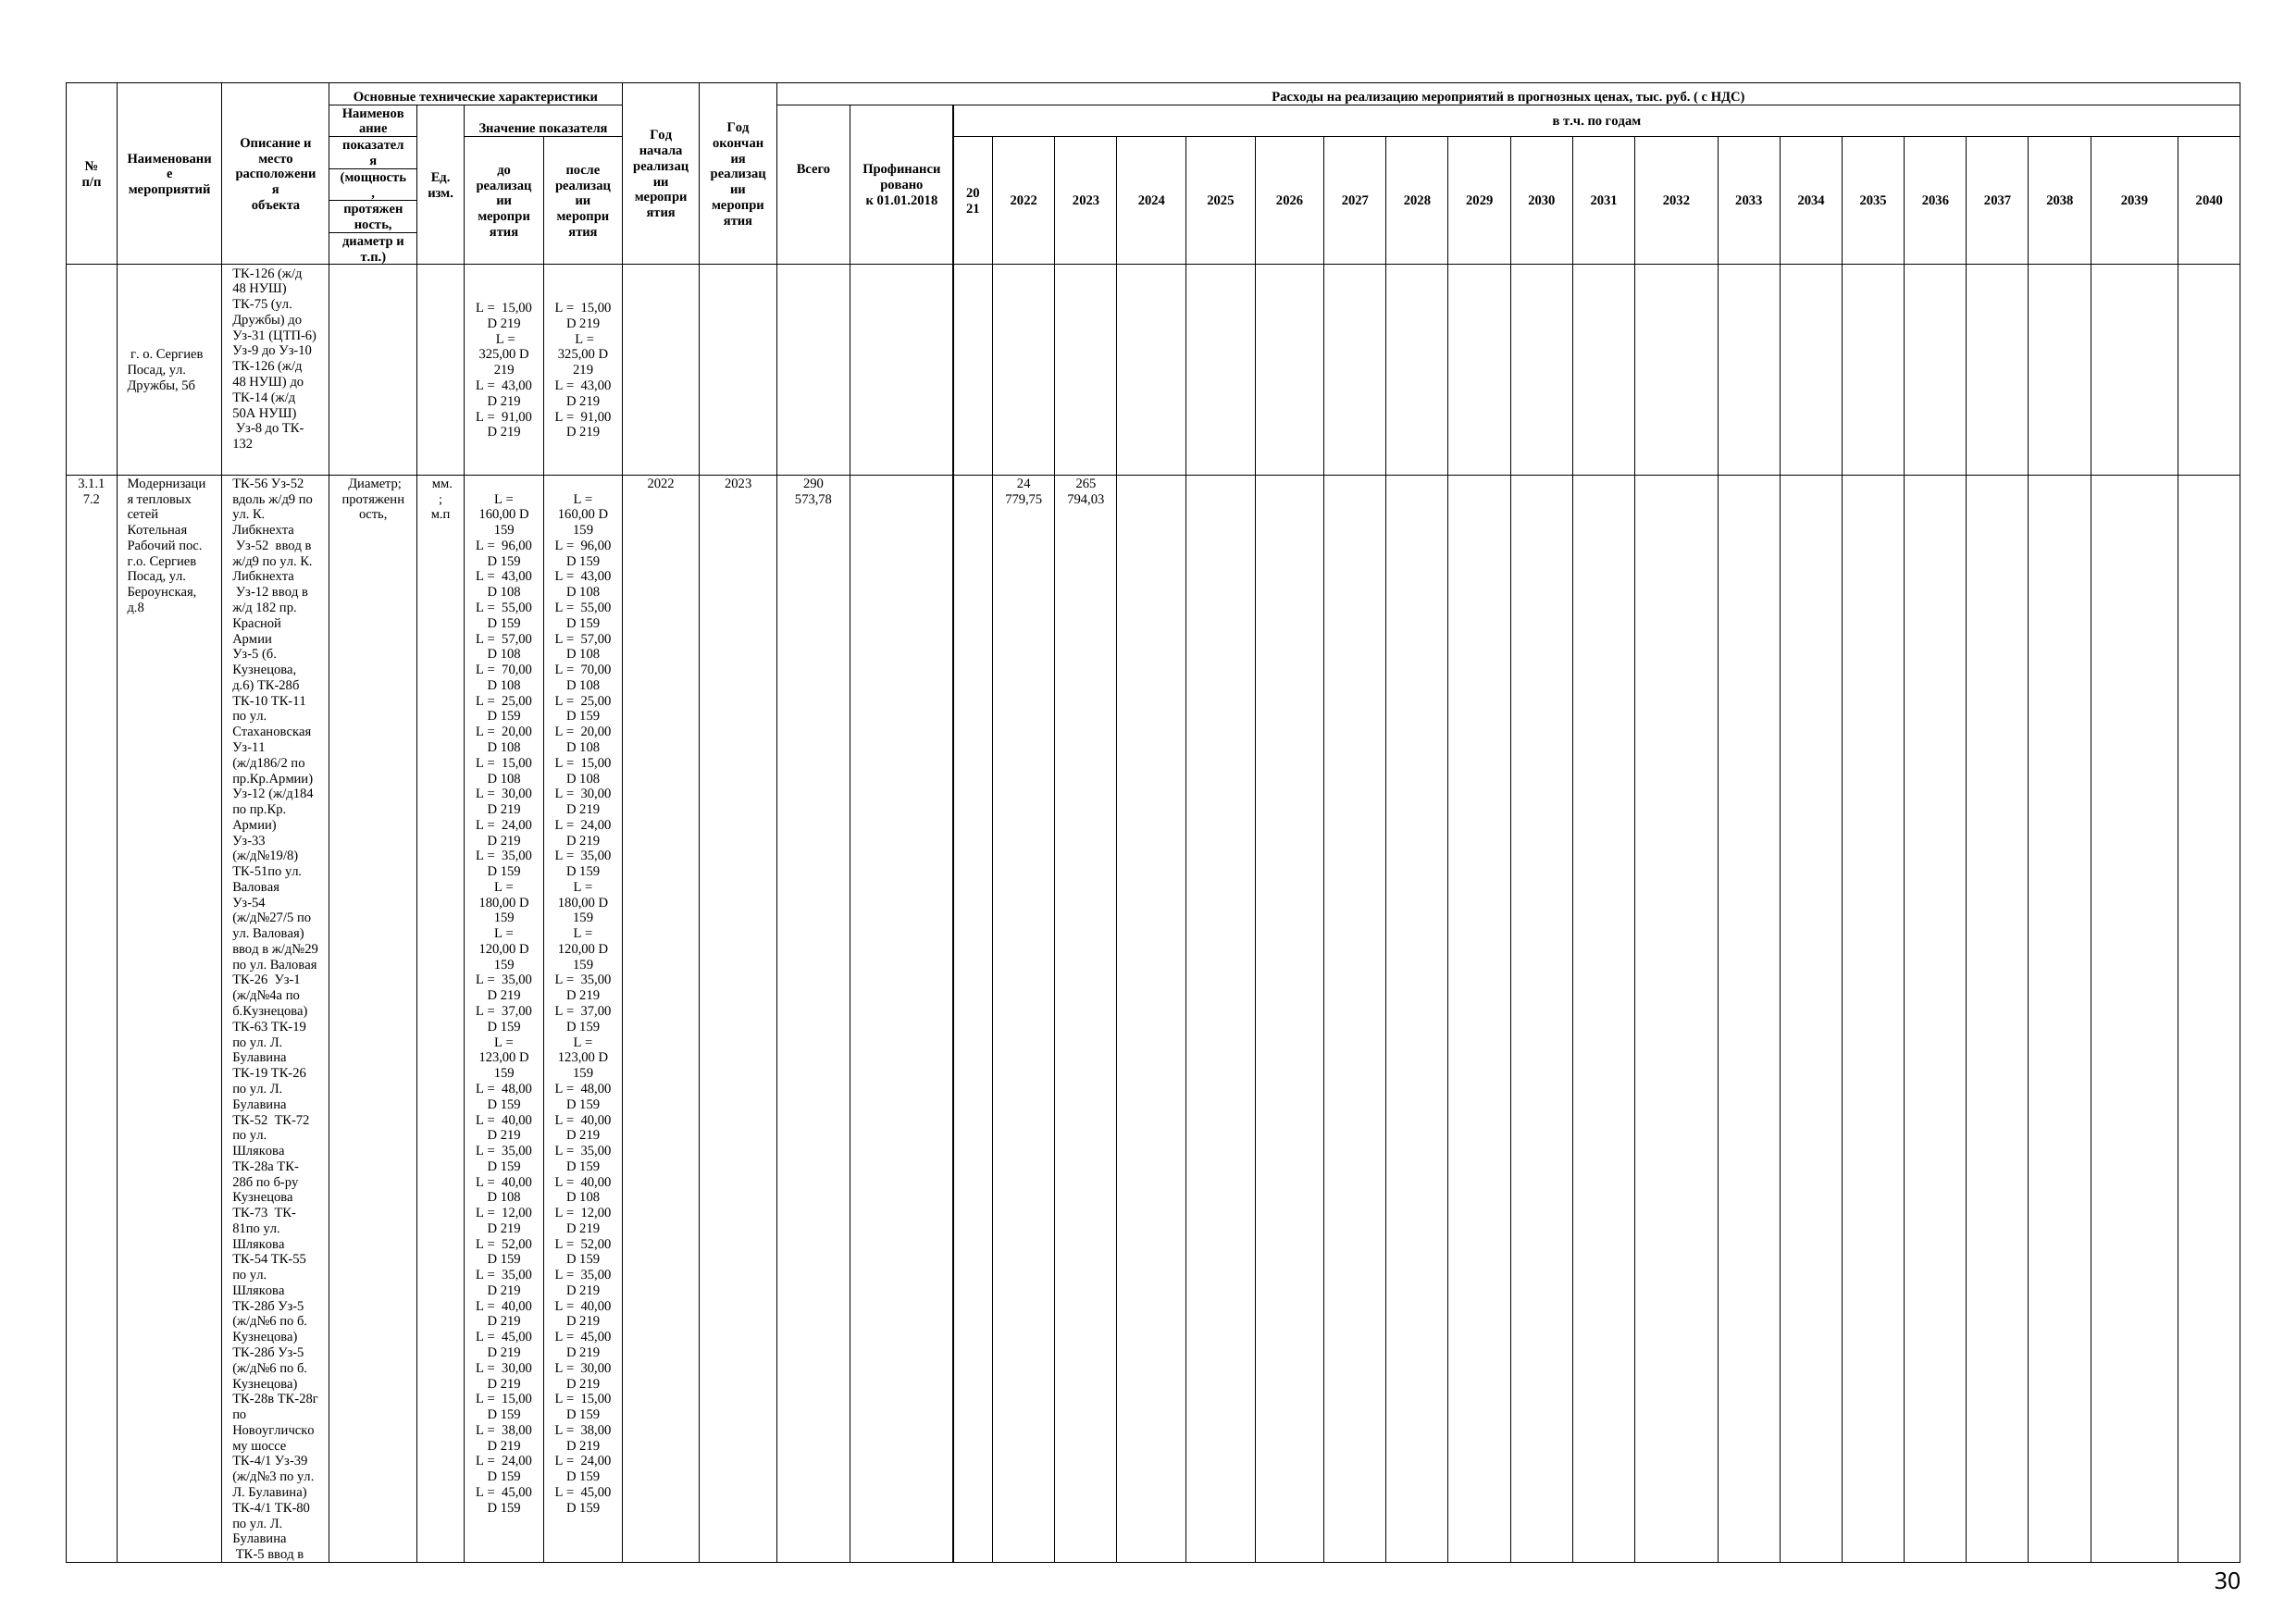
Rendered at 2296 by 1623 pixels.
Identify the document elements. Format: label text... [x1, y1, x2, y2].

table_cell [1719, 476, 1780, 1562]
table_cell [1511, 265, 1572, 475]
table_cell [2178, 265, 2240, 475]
table_cell 2025 [1186, 137, 1255, 264]
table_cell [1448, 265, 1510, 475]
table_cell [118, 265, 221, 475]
table_header Описание и место расположения объекта [222, 83, 329, 264]
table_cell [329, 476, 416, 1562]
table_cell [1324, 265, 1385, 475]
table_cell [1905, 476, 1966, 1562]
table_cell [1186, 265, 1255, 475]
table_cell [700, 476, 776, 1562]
table_cell 2029 [1448, 137, 1510, 264]
table_header Расходы на реализацию мероприятий в прогнозных ценах, тыс. руб. ( с НДС) [777, 83, 2240, 104]
table_cell Профинансировано к 01.01.2018 [850, 105, 952, 264]
table_cell до реализации мероприятия [465, 137, 543, 264]
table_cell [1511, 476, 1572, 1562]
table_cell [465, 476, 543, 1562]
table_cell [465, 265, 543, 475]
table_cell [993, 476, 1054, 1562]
table_cell 2039 [2091, 137, 2178, 264]
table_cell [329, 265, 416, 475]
table_cell 2031 [1573, 137, 1634, 264]
table_cell 2022 [993, 137, 1054, 264]
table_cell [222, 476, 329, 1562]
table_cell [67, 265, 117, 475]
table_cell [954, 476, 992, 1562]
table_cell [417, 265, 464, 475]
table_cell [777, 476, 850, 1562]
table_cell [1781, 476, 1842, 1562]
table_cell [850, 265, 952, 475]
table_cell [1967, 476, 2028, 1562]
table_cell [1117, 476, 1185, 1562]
table_cell 2030 [1511, 137, 1572, 264]
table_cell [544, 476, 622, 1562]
table_cell 2024 [1117, 137, 1185, 264]
table_header Год начала реализации мероприятия [623, 83, 699, 264]
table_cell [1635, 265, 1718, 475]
table_cell протяженность, [329, 201, 416, 232]
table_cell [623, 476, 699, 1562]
table_cell 2037 [1967, 137, 2028, 264]
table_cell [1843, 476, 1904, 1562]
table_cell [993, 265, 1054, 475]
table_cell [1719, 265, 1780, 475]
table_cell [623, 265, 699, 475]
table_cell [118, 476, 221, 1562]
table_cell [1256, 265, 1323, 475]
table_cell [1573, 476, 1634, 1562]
table_cell Всего [777, 105, 850, 264]
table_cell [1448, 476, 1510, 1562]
table_cell Ед. изм. [417, 105, 464, 264]
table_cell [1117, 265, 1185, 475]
table_cell диаметр и т.п.) [329, 233, 416, 264]
table_cell Значение показателя [465, 105, 622, 136]
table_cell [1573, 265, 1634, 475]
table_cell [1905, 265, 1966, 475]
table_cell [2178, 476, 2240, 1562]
table_cell 2035 [1843, 137, 1904, 264]
table_cell показателя [329, 137, 416, 168]
table_cell 2026 [1256, 137, 1323, 264]
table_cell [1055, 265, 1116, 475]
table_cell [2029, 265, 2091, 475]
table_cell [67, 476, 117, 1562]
table_cell после реализации мероприятия [544, 137, 622, 264]
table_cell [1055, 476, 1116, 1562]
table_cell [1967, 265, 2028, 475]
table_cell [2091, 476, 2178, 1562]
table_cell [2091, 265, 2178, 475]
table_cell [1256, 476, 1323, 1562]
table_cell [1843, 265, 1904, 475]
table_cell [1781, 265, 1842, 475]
table_cell 2027 [1324, 137, 1385, 264]
table_cell 2032 [1635, 137, 1718, 264]
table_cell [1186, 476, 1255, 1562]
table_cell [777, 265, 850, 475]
table_cell 2023 [1055, 137, 1116, 264]
table_cell 2028 [1386, 137, 1447, 264]
table_cell 2036 [1905, 137, 1966, 264]
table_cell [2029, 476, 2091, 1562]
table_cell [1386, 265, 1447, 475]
table_cell 2021 [954, 137, 992, 264]
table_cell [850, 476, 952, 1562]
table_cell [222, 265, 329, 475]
table_header Основные технические характеристики [329, 83, 622, 104]
table_cell в т.ч. по годам [954, 105, 2240, 136]
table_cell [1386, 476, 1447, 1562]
table_cell 2034 [1781, 137, 1842, 264]
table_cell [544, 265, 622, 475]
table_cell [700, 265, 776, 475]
table_cell 2038 [2029, 137, 2091, 264]
table_header Год окончания реализации мероприятия [700, 83, 776, 264]
table_header Наименование мероприятий [118, 83, 221, 264]
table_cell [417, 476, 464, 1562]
table_cell 2033 [1719, 137, 1780, 264]
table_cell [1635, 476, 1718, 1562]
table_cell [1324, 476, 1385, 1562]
table_cell 2040 [2178, 137, 2240, 264]
table_header № п/п [67, 83, 117, 264]
table_cell Наименование [329, 105, 416, 136]
table_cell (мощность, [329, 169, 416, 200]
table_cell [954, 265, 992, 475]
